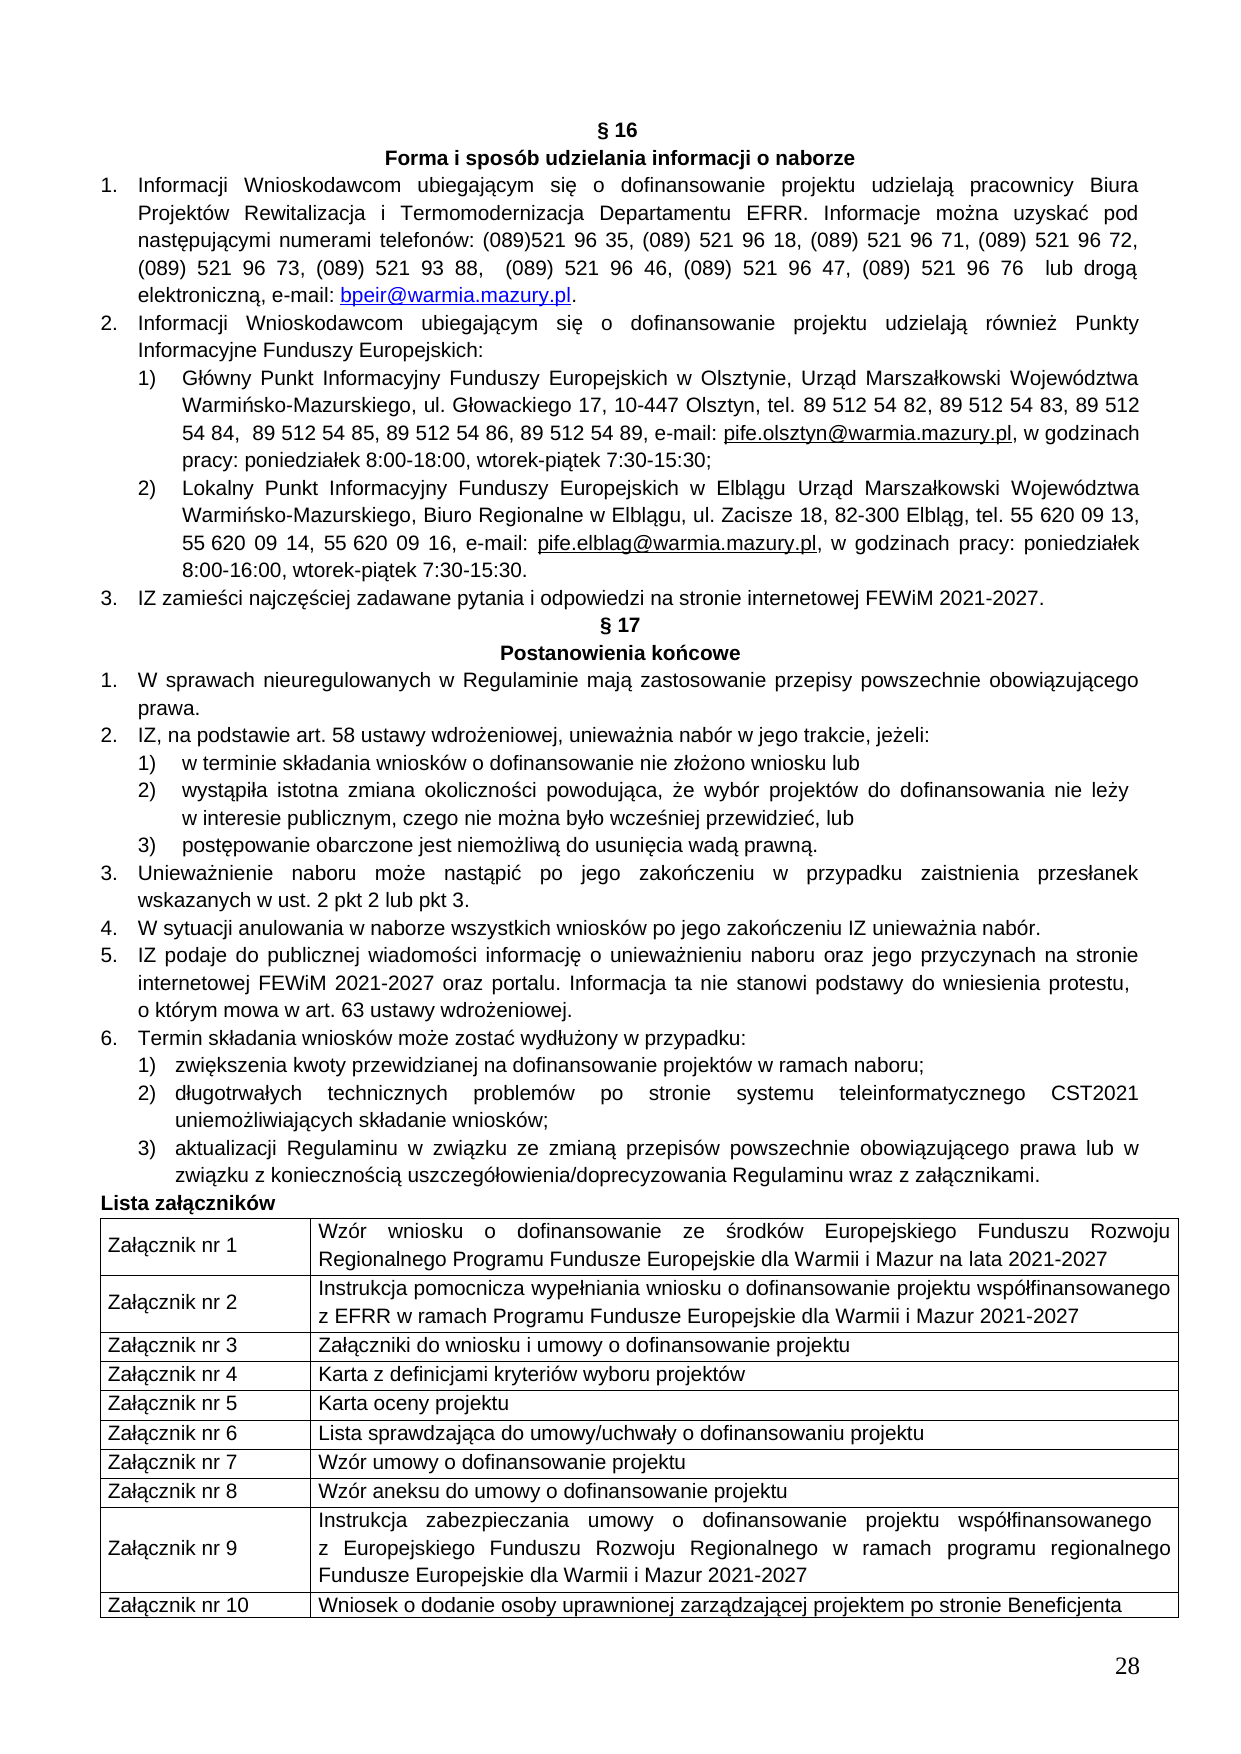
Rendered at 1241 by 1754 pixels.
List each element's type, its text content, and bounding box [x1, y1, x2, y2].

table_cell Karta oceny projektu [311, 1391, 1178, 1419]
table_cell Załączniki do wniosku i umowy o dofinansowanie projektu [311, 1333, 1178, 1361]
table_cell Karta z definicjami kryteriów wyboru projektów [311, 1362, 1178, 1390]
table_cell Wzór umowy o dofinansowanie projektu [311, 1450, 1178, 1478]
list Informacji Wnioskodawcom ubiegającym się o dofinansowanie projektu udzielają również Punkty Informacyjne Funduszy Europejskich: [100, 311, 1140, 362]
table_cell Załącznik nr 7 [101, 1450, 310, 1478]
subtitle § 16 Forma i sposób udzielania informacji o naborze [100, 118, 1140, 169]
table_cell Załącznik nr 10 [101, 1593, 310, 1617]
list W sprawach nieuregulowanych w Regulaminie mają zastosowanie przepisy powszechnie obowiązującego prawa. [100, 668, 1140, 719]
text § 17 Postanowienia końcowe [100, 613, 1140, 664]
table_cell Instrukcja pomocnicza wypełniania wniosku o dofinansowanie projektu współfinansowanego z EFRR w ramach Programu Fundusze Europejskie dla Warmii i Mazur 2021-2027 [311, 1276, 1178, 1332]
table_header Załącznik nr 1 [101, 1219, 310, 1275]
list zwiększenia kwoty przewidzianej na dofinansowanie projektów w ramach naboru; [138, 1053, 1140, 1077]
table_cell Wzór aneksu do umowy o dofinansowanie projektu [311, 1479, 1178, 1507]
text Lista załączników [100, 1191, 1140, 1214]
list wystąpiła istotna zmiana okoliczności powodująca, że wybór projektów do dofinansowania nie leży w interesie publicznym, czego nie można było wcześniej przewidzieć, lub [138, 778, 1140, 829]
table_cell Instrukcja zabezpieczania umowy o dofinansowanie projektu współfinansowanego z Europejskiego Funduszu Rozwoju Regionalnego w ramach programu regionalnego Fundusze Europejskie dla Warmii i Mazur 2021-2027 [311, 1508, 1178, 1592]
table_cell Załącznik nr 2 [101, 1276, 310, 1332]
table_cell Załącznik nr 3 [101, 1333, 310, 1361]
list IZ zamieści najczęściej zadawane pytania i odpowiedzi na stronie internetowej FEWiM 2021-2027. [100, 586, 1140, 609]
list postępowanie obarczone jest niemożliwą do usunięcia wadą prawną. [138, 833, 1140, 857]
list długotrwałych technicznych problemów po stronie systemu teleinformatycznego CST2021 uniemożliwiających składanie wniosków; [138, 1081, 1140, 1132]
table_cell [311, 1593, 1178, 1617]
list Główny Punkt Informacyjny Funduszy Europejskich w Olsztynie, Urząd Marszałkowski Województwa Warmińsko-Mazurskiego, ul. Głowackiego 17, 10-447 Olsztyn, tel. 89 512 54 82, 89 512 54 83, 89 512 54 84, 89 512 54 85, 89 512 54 86, 89 512 54 89, e-mail: pife.olsztyn@warmia.mazury.pl, w godzinach pracy: poniedziałek 8:00-18:00, wtorek-piątek 7:30-15:30; [138, 366, 1140, 472]
list Informacji Wnioskodawcom ubiegającym się o dofinansowanie projektu udzielają pracownicy Biura Projektów Rewitalizacja i Termomodernizacja Departamentu EFRR. Informacje można uzyskać pod następującymi numerami telefonów: (089)521 96 35, (089) 521 96 18, (089) 521 96 71, (089) 521 96 72, (089) 521 96 73, (089) 521 93 88, (089) 521 96 46, (089) 521 96 47, (089) 521 96 76 lub drogą elektroniczną, e-mail: bpeir@warmia.mazury.pl. [100, 173, 1140, 307]
list w terminie składania wniosków o dofinansowanie nie złożono wniosku lub [138, 751, 1140, 774]
table_cell Załącznik nr 9 [101, 1508, 310, 1592]
list aktualizacji Regulaminu w związku ze zmianą przepisów powszechnie obowiązującego prawa lub w związku z koniecznością uszczegółowienia/doprecyzowania Regulaminu wraz z załącznikami. [138, 1136, 1140, 1187]
table_cell Załącznik nr 6 [101, 1421, 310, 1449]
list W sytuacji anulowania w naborze wszystkich wniosków po jego zakończeniu IZ unieważnia nabór. [100, 916, 1140, 939]
table_cell Załącznik nr 5 [101, 1391, 310, 1419]
list IZ podaje do publicznej wiadomości informację o unieważnieniu naboru oraz jego przyczynach na stronie internetowej FEWiM 2021-2027 oraz portalu. Informacja ta nie stanowi podstawy do wniesienia protestu, o którym mowa w art. 63 ustawy wdrożeniowej. [100, 943, 1140, 1022]
list IZ, na podstawie art. 58 ustawy wdrożeniowej, unieważnia nabór w jego trakcie, jeżeli: [100, 723, 1140, 747]
table_header Wzór wniosku o dofinansowanie ze środków Europejskiego Funduszu Rozwoju Regionalnego Programu Fundusze Europejskie dla Warmii i Mazur na lata 2021-2027 [311, 1219, 1178, 1275]
list Unieważnienie naboru może nastąpić po jego zakończeniu w przypadku zaistnienia przesłanek wskazanych w ust. 2 pkt 2 lub pkt 3. [100, 861, 1140, 912]
table_cell Załącznik nr 8 [101, 1479, 310, 1507]
list Lokalny Punkt Informacyjny Funduszy Europejskich w Elblągu Urząd Marszałkowski Województwa Warmińsko-Mazurskiego, Biuro Regionalne w Elblągu, ul. Zacisze 18, 82-300 Elbląg, tel. 55 620 09 13, 55 620 09 14, 55 620 09 16, e-mail: pife.elblag@warmia.mazury.pl, w godzinach pracy: poniedziałek 8:00-16:00, wtorek-piątek 7:30-15:30. [138, 476, 1140, 582]
list Termin składania wniosków może zostać wydłużony w przypadku: [100, 1026, 1140, 1049]
table_cell Lista sprawdzająca do umowy/uchwały o dofinansowaniu projektu [311, 1421, 1178, 1449]
table_cell Załącznik nr 4 [101, 1362, 310, 1390]
